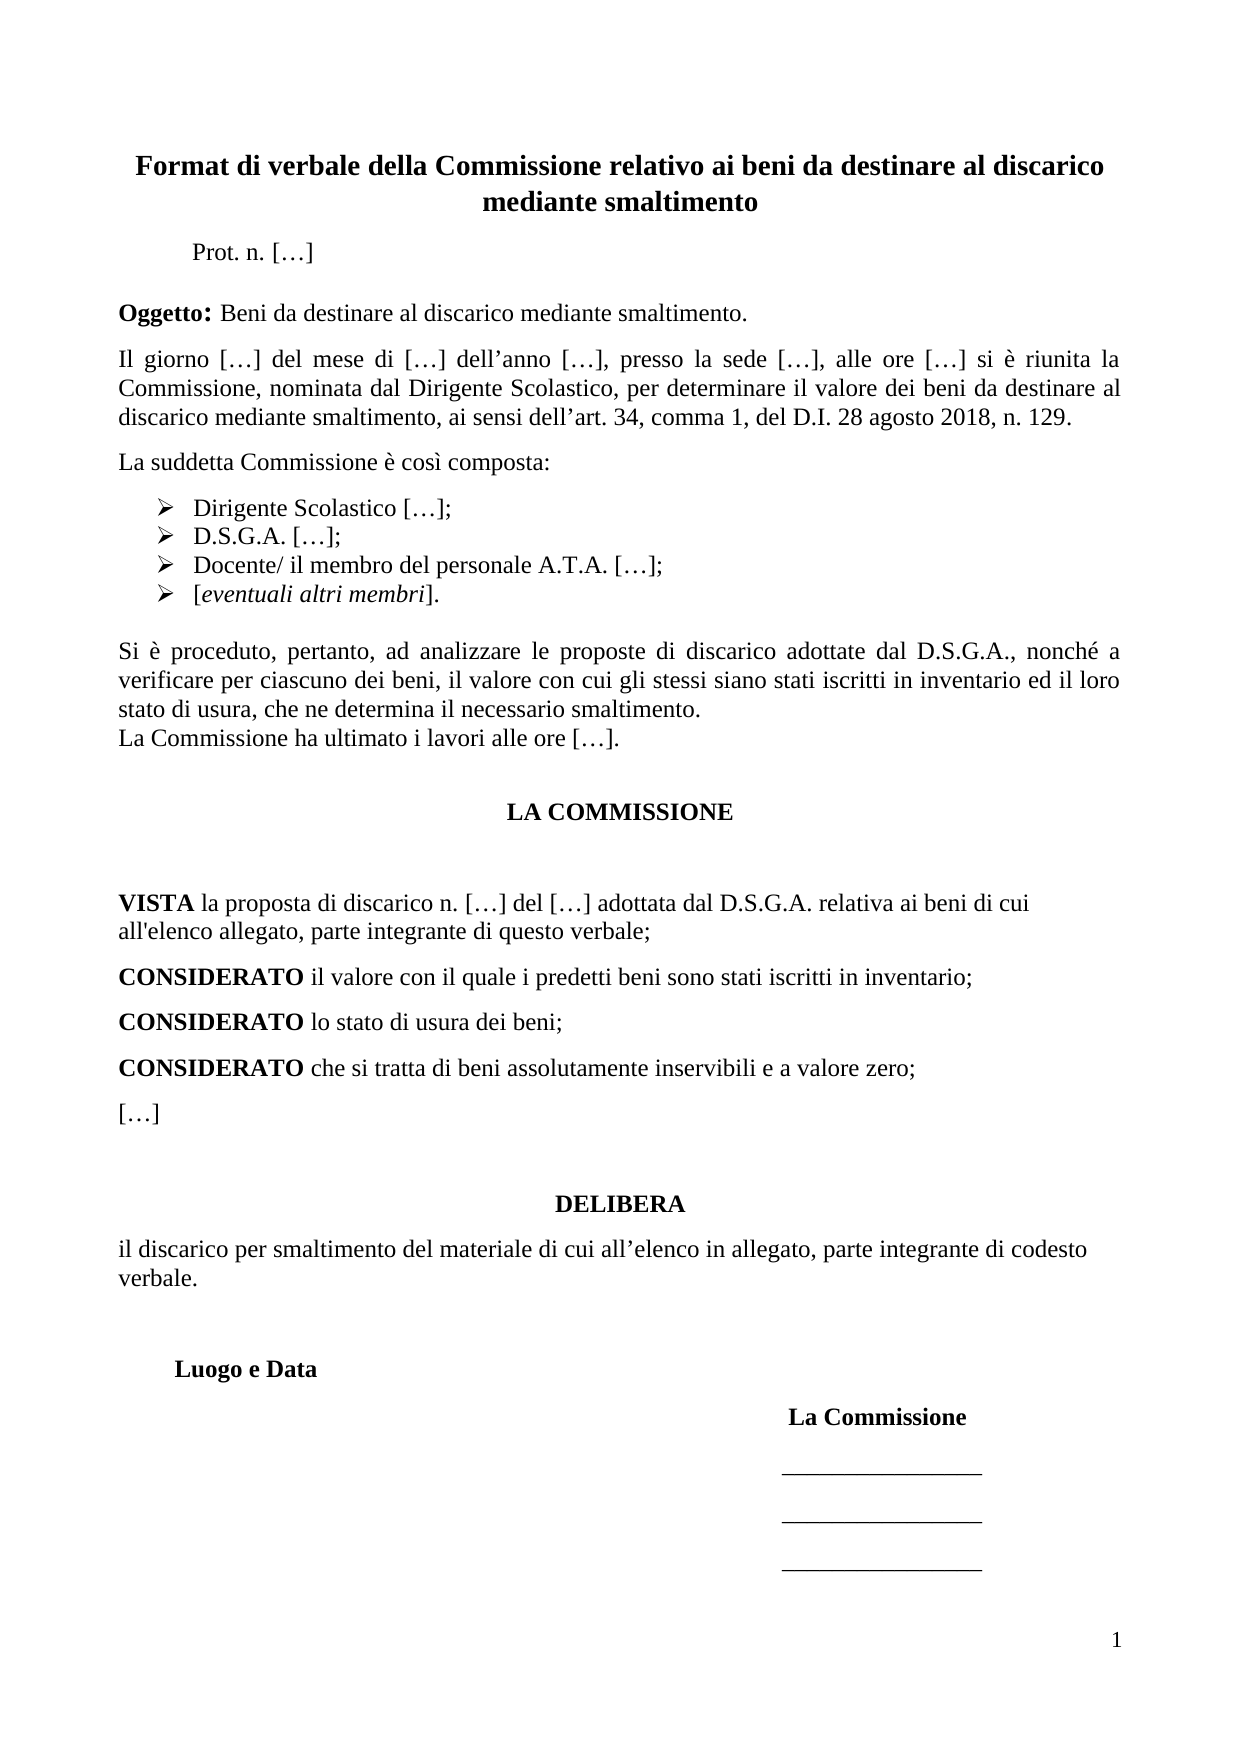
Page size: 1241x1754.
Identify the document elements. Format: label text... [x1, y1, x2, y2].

text CONSIDERATO che si tratta di beni assolutamente inservibili e a valore zero; [118, 1053, 1122, 1081]
list La Commissione ha ultimato i lavori alle ore […]. [118, 723, 1122, 751]
text LA COMMISSIONE [118, 797, 1122, 826]
text La suddetta Commissione è così composta: [118, 447, 1122, 476]
text Oggetto: Beni da destinare al discarico mediante smaltimento. [118, 294, 1122, 328]
list Si è proceduto, pertanto, ad analizzare le proposte di discarico adottate dal D.S.G.A., nonché a verificare per ciascuno dei beni, il valore con cui gli stessi siano stati iscritti in inventario ed il loro stato di usura, che ne determina il necessario smaltimento. [118, 636, 1122, 723]
list D.S.G.A. […]; [156, 521, 1122, 550]
text VISTA la proposta di discarico n. […] del […] adottata dal D.S.G.A. relativa ai beni di cui all'elenco allegato, parte integrante di questo verbale; [118, 888, 1122, 945]
text […] [118, 1098, 1122, 1127]
text CONSIDERATO lo stato di usura dei beni; [118, 1007, 1122, 1036]
list Dirigente Scolastico […]; [156, 493, 1122, 521]
text ________________ [156, 1545, 1122, 1573]
text ________________ [118, 1497, 1122, 1526]
text Format di verbale della Commissione relativo ai beni da destinare al discarico mediante smaltimento [118, 148, 1122, 217]
text La Commissione [118, 1402, 1122, 1430]
text Il giorno […] del mese di […] dell’anno […], presso la sede […], alle ore […] si è riunita la Commissione, nominata dal Dirigente Scolastico, per determinare il valore dei beni da destinare al discarico mediante smaltimento, ai sensi dell’art. 34, comma 1, del D.I. 28 agosto 2018, n. 129. [118, 344, 1122, 431]
text Luogo e Data [118, 1354, 1122, 1383]
list [eventuali altri membri]. [156, 579, 1122, 608]
text ________________ [118, 1449, 1122, 1478]
text DELIBERA [118, 1189, 1122, 1218]
text il discarico per smaltimento del materiale di cui all’elenco in allegato, parte integrante di codesto verbale. [118, 1234, 1122, 1292]
list Docente/ il membro del personale A.T.A. […]; [156, 550, 1122, 579]
text CONSIDERATO il valore con il quale i predetti beni sono stati iscritti in inventario; [118, 962, 1122, 991]
text Prot. n. […] [118, 237, 1122, 265]
